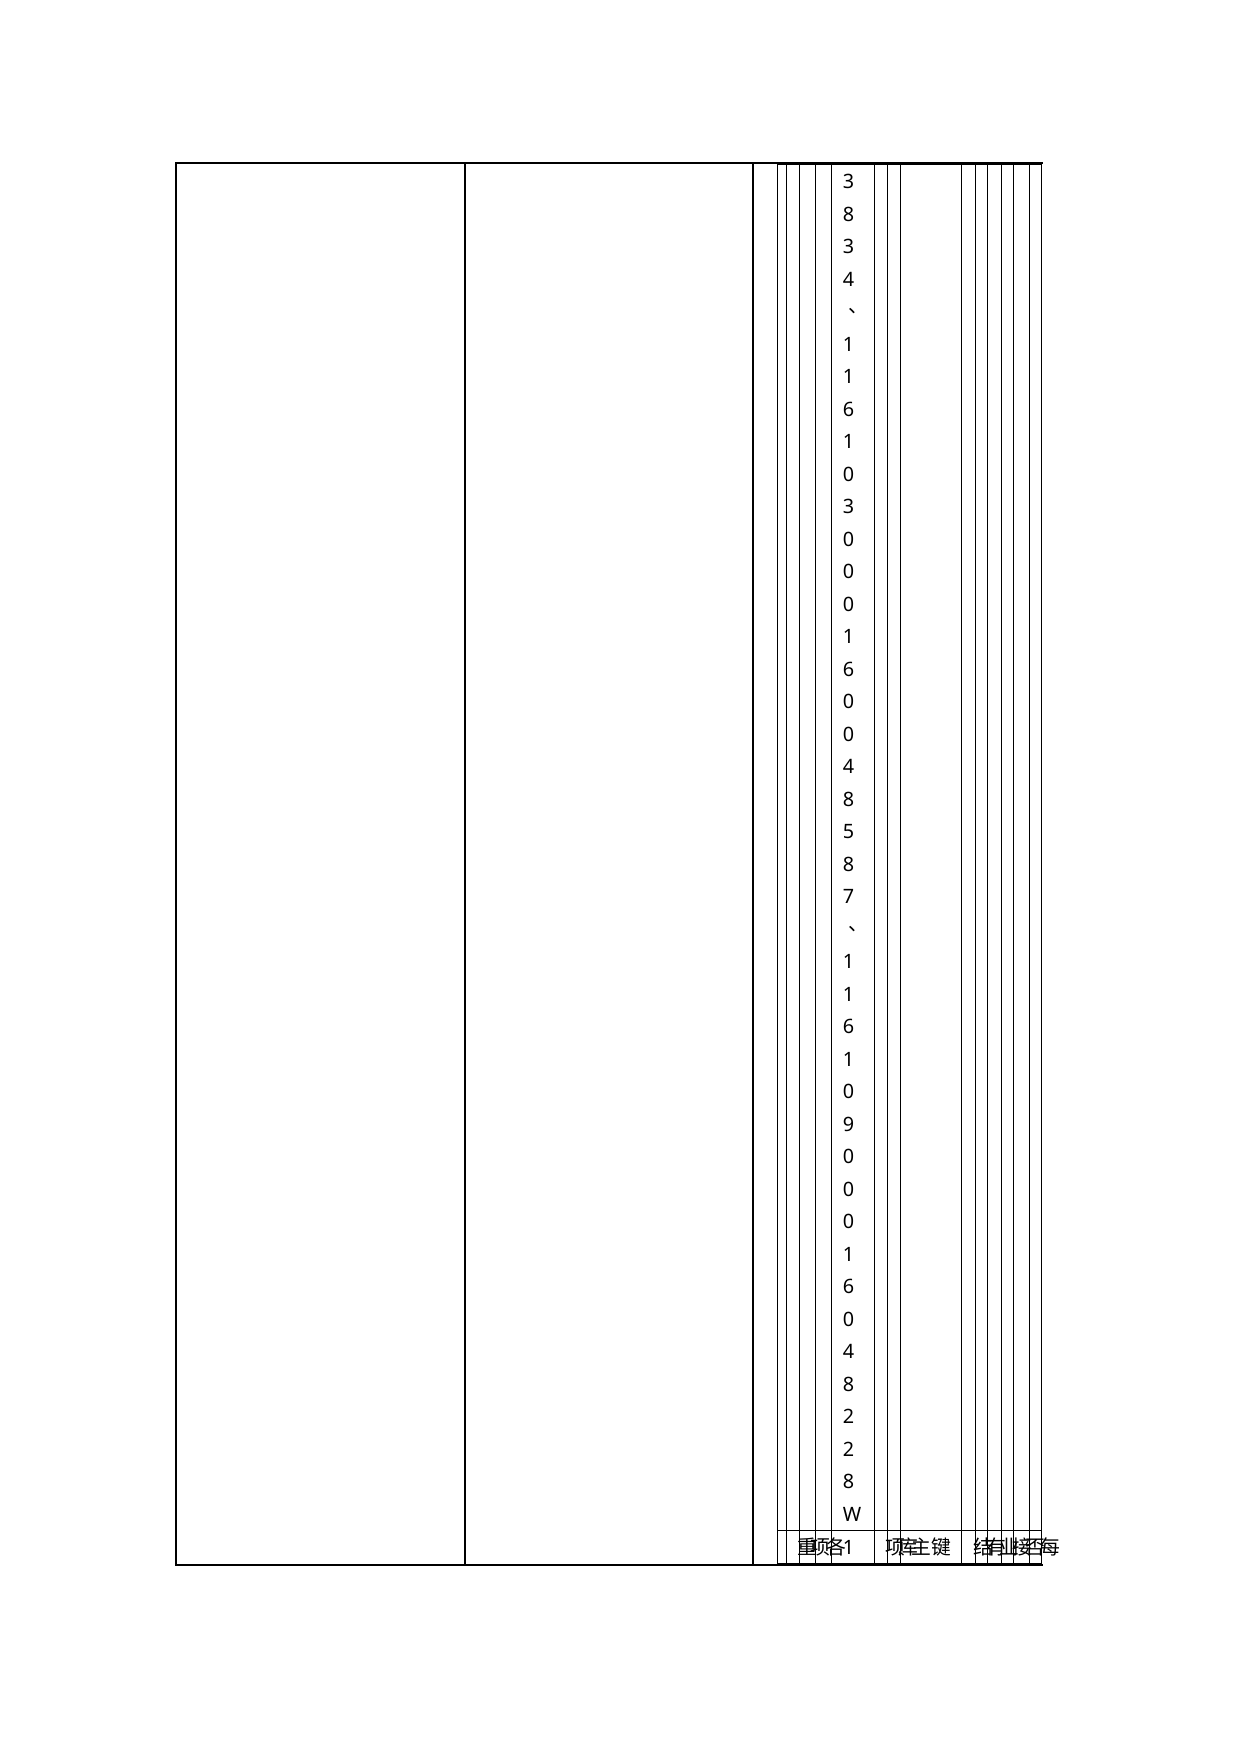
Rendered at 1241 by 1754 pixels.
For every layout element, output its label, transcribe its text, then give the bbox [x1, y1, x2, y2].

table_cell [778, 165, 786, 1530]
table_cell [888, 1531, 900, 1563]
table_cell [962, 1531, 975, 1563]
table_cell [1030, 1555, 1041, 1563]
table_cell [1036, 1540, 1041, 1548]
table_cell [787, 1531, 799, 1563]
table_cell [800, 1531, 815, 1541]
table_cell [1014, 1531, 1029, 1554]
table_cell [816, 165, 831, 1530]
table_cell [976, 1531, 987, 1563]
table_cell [901, 165, 961, 1530]
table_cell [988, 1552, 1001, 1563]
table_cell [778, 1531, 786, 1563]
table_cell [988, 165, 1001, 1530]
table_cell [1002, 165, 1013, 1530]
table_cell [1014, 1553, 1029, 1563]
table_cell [832, 165, 874, 1530]
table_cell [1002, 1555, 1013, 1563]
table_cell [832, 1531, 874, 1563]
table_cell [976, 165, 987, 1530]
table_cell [754, 164, 777, 1564]
table_cell [466, 164, 752, 1564]
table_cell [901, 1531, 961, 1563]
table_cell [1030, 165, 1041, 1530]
table_cell 10 [177, 164, 464, 1564]
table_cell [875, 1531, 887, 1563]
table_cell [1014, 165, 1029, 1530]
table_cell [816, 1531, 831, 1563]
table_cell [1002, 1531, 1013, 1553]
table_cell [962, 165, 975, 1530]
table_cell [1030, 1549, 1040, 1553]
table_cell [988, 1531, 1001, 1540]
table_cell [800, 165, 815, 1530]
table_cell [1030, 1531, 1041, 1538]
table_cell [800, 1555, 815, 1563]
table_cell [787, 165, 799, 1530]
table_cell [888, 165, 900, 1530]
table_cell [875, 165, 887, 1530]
